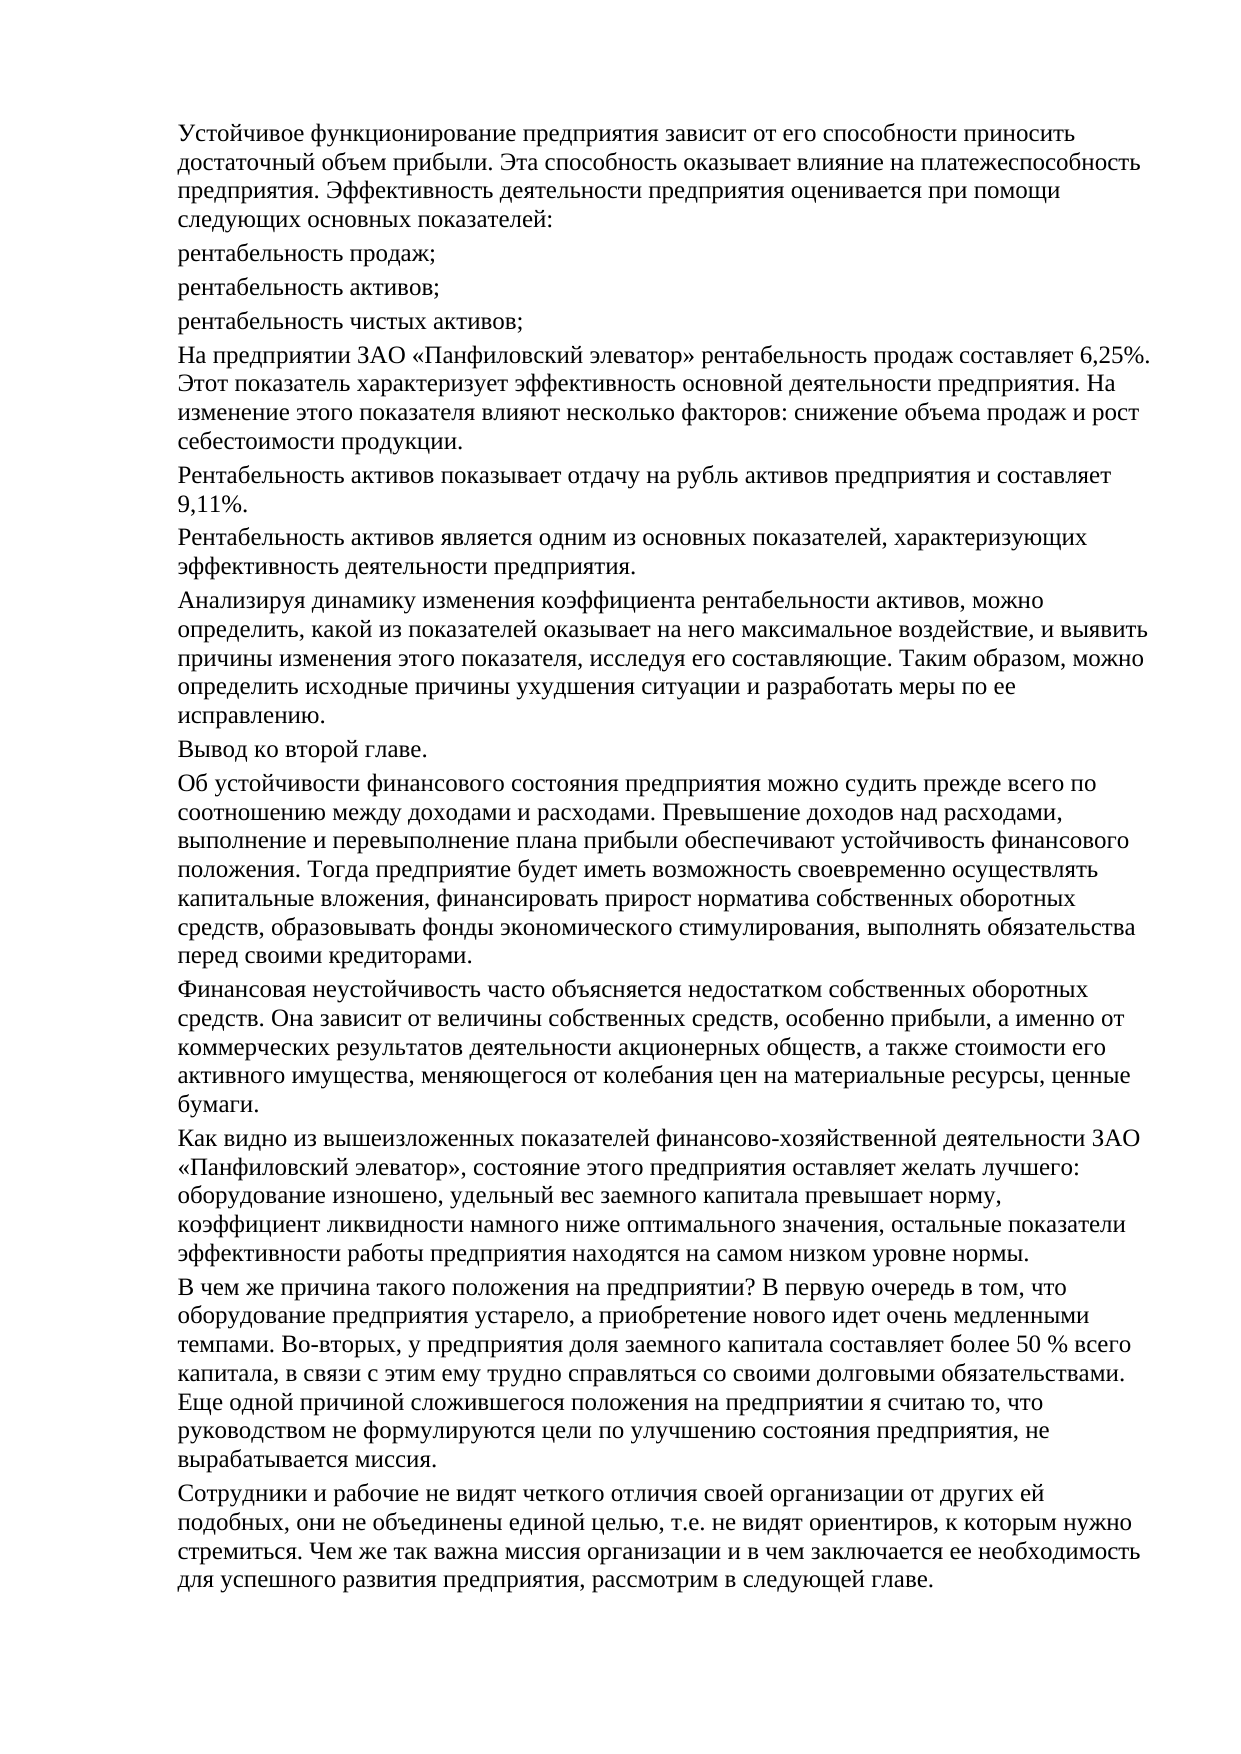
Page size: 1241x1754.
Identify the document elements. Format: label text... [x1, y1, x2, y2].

text Анализируя динамику изменения коэффициента рентабельности активов, можно определить, какой из показателей оказывает на него максимальное воздействие, и выявить причины изменения этого показателя, исследуя его составляющие. Таким образом, можно определить исходные причины ухудшения ситуации и разработать меры по ее исправлению. [177, 585, 1152, 729]
text Устойчивое функционирование предприятия зависит от его способности приносить достаточный объем прибыли. Эта способность оказывает влияние на платежеспособность предприятия. Эффективность деятельности предприятия оценивается при помощи следующих основных показателей: [177, 118, 1152, 233]
text Рентабельность активов показывает отдачу на рубль активов предприятия и составляет 9,11%. [177, 460, 1152, 517]
text На предприятии ЗАО «Панфиловский элеватор» рентабельность продаж составляет 6,25%. Этот показатель характеризует эффективность основной деятельности предприятия. На изменение этого показателя влияют несколько факторов: снижение объема продаж и рост себестоимости продукции. [177, 340, 1152, 455]
text Финансовая неустойчивость часто объясняется недостатком собственных оборотных средств. Она зависит от величины собственных средств, особенно прибыли, а именно от коммерческих результатов деятельности акционерных обществ, а также стоимости его активного имущества, меняющегося от колебания цен на материальные ресурсы, ценные бумаги. [177, 974, 1152, 1118]
text Рентабельность активов является одним из основных показателей, характеризующих эффективность деятельности предприятия. [177, 522, 1152, 580]
text Вывод ко второй главе. [177, 734, 1152, 763]
text рентабельность чистых активов; [177, 306, 1152, 335]
text рентабельность продаж; [177, 238, 1152, 267]
text В чем же причина такого положения на предприятии? В первую очередь в том, что оборудование предприятия устарело, а приобретение нового идет очень медленными темпами. Во-вторых, у предприятия доля заемного капитала составляет более 50 % всего капитала, в связи с этим ему трудно справляться со своими долговыми обязательствами. Еще одной причиной сложившегося положения на предприятии я считаю то, что руководством не формулируются цели по улучшению состояния предприятия, не вырабатывается миссия. [177, 1272, 1152, 1473]
text Сотрудники и рабочие не видят четкого отличия своей организации от других ей подобных, они не объединены единой целью, т.е. не видят ориентиров, к которым нужно стремиться. Чем же так важна миссия организации и в чем заключается ее необходимость для успешного развития предприятия, рассмотрим в следующей главе. [177, 1478, 1152, 1593]
text Об устойчивости финансового состояния предприятия можно судить прежде всего по соотношению между доходами и расходами. Превышение доходов над расходами, выполнение и перевыполнение плана прибыли обеспечивают устойчивость финансового положения. Тогда предприятие будет иметь возможность своевременно осуществлять капитальные вложения, финансировать прирост норматива собственных оборотных средств, образовывать фонды экономического стимулирования, выполнять обязательства перед своими кредиторами. [177, 768, 1152, 969]
text рентабельность активов; [177, 272, 1152, 301]
text Как видно из вышеизложенных показателей финансово-хозяйственной деятельности ЗАО «Панфиловский элеватор», состояние этого предприятия оставляет желать лучшего: оборудование изношено, удельный вес заемного капитала превышает норму, коэффициент ликвидности намного ниже оптимального значения, остальные показатели эффективности работы предприятия находятся на самом низком уровне нормы. [177, 1123, 1152, 1267]
